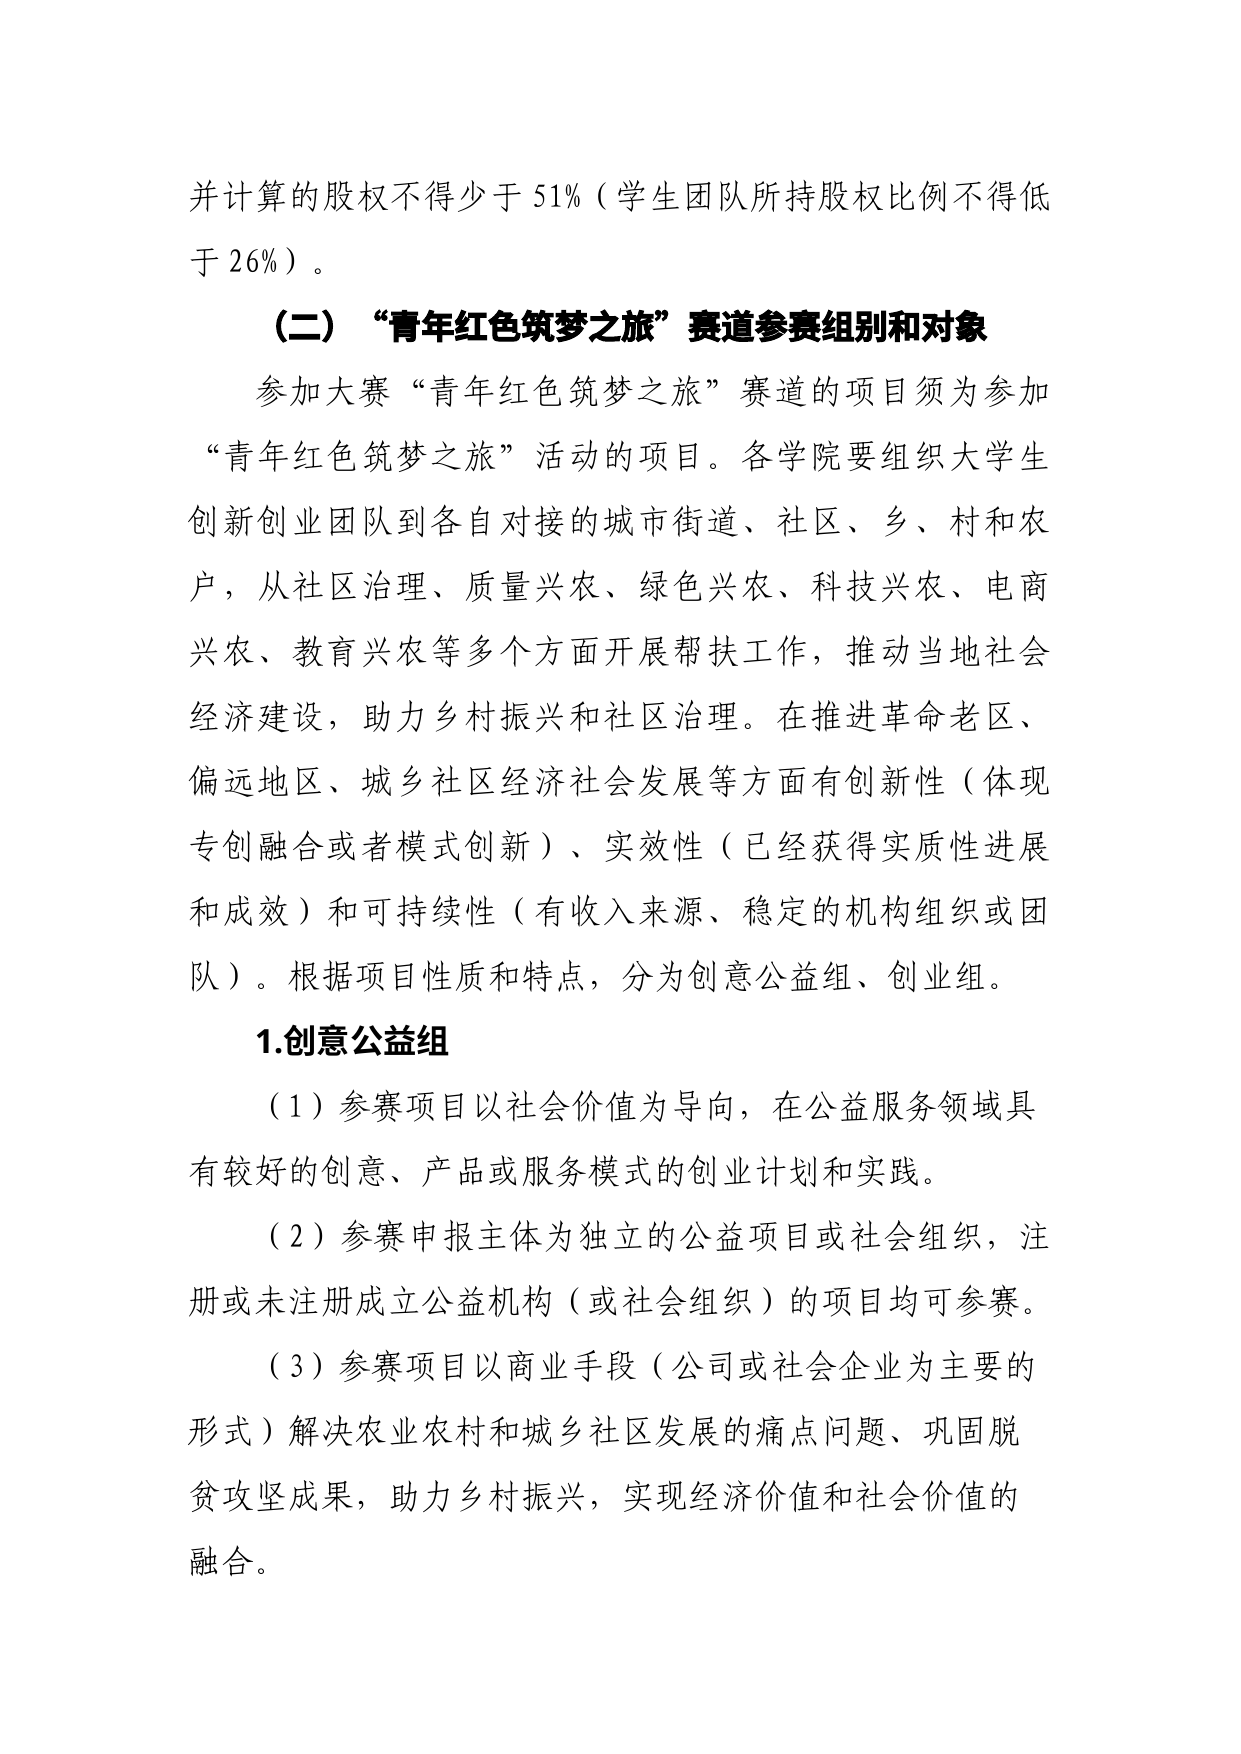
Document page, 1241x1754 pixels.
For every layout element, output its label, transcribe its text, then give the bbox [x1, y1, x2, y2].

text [187, 162, 1053, 292]
text （二）“青年红色筑梦之旅”赛道参赛组别和对象 [187, 292, 1053, 357]
text 1.创意公益组 [187, 1007, 1053, 1072]
text （3）参赛项目以商业手段（公司或社会企业为主要的形式）解决农业农村和城乡社区发展的痛点问题、巩固脱贫攻坚成果，助力乡村振兴，实现经济价值和社会价值的融合。 [187, 1332, 1053, 1592]
text （2）参赛申报主体为独立的公益项目或社会组织，注册或未注册成立公益机构（或社会组织）的项目均可参赛。 [187, 1202, 1053, 1332]
text （1）参赛项目以社会价值为导向，在公益服务领域具有较好的创意、产品或服务模式的创业计划和实践。 [187, 1072, 1053, 1202]
text 参加大赛“青年红色筑梦之旅”赛道的项目须为参加“青年红色筑梦之旅”活动的项目。各学院要组织大学生创新创业团队到各自对接的城市街道、社区、乡、村和农户，从社区治理、质量兴农、绿色兴农、科技兴农、电商兴农、教育兴农等多个方面开展帮扶工作，推动当地社会经济建设，助力乡村振兴和社区治理。在推进革命老区、偏远地区、城乡社区经济社会发展等方面有创新性（体现专创融合或者模式创新）、实效性（已经获得实质性进展和成效）和可持续性（有收入来源、稳定的机构组织或团队）。根据项目性质和特点，分为创意公益组、创业组。 [187, 357, 1053, 1007]
